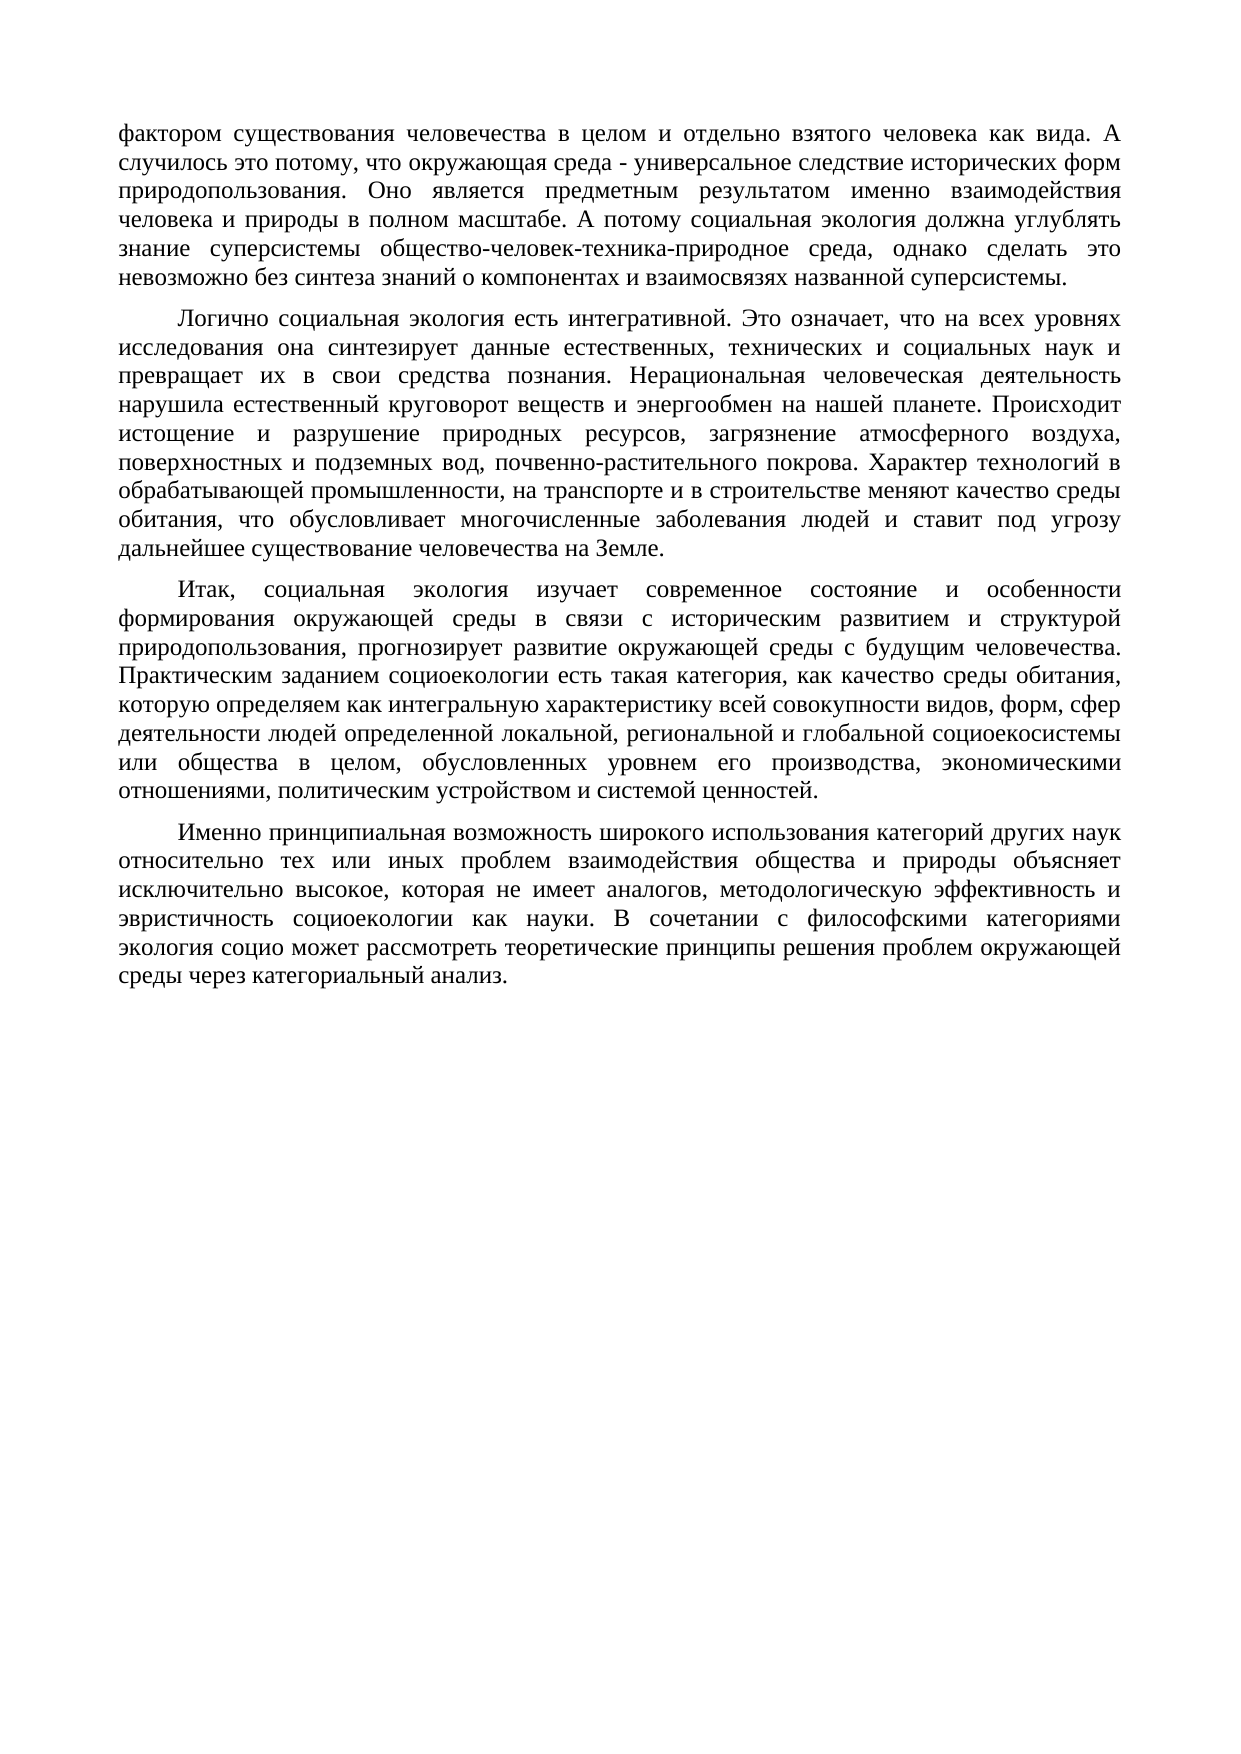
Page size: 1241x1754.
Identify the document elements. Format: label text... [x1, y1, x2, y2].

text Итак, социальная экология изучает современное состояние и особенности формирования окружающей среды в связи с историческим развитием и структурой природопользования, прогнозирует развитие окружающей среды с будущим человечества. Практическим заданием социоекологии есть такая категория, как качество среды обитания, которую определяем как интегральную характеристику всей совокупности видов, форм, сфер деятельности людей определенной локальной, региональной и глобальной социоекосистемы или общества в целом, обусловленных уровнем его производства, экономическими отношениями, политическим устройством и системой ценностей. [118, 574, 1122, 804]
text Именно принципиальная возможность широкого использования категорий других наук относительно тех или иных проблем взаимодействия общества и природы объясняет исключительно высокое, которая не имеет аналогов, методологическую эффективность и эвристичность социоекологии как науки. В сочетании с философскими категориями экология социо может рассмотреть теоретические принципы решения проблем окружающей среды через категориальный анализ. [118, 817, 1122, 989]
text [118, 118, 1122, 291]
text Логично социальная экология есть интегративной. Это означает, что на всех уровнях исследования она синтезирует данные естественных, технических и социальных наук и превращает их в свои средства познания. Нерациональная человеческая деятельность нарушила естественный круговорот веществ и энергообмен на нашей планете. Происходит истощение и разрушение природных ресурсов, загрязнение атмосферного воздуха, поверхностных и подземных вод, почвенно-растительного покрова. Характер технологий в обрабатывающей промышленности, на транспорте и в строительстве меняют качество среды обитания, что обусловливает многочисленные заболевания людей и ставит под угрозу дальнейшее существование человечества на Земле. [118, 303, 1122, 562]
